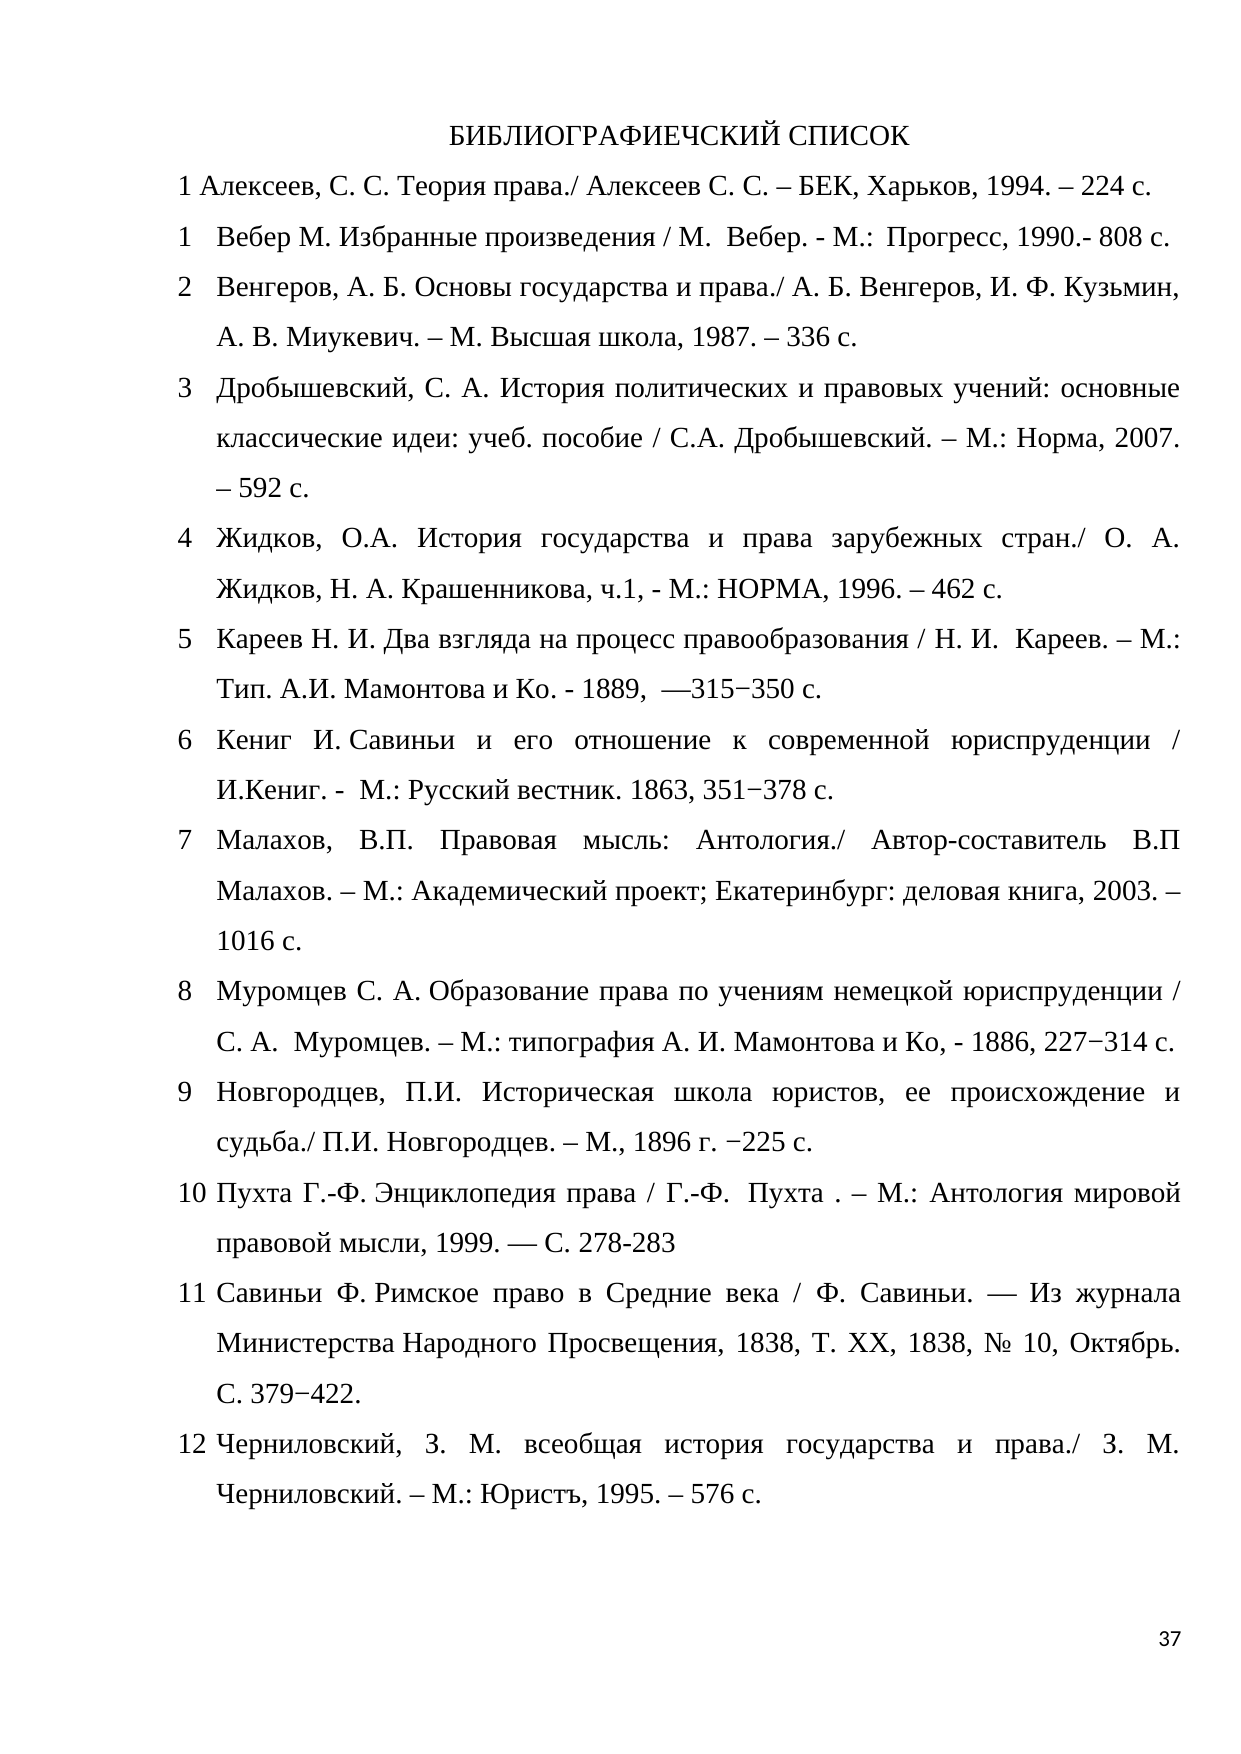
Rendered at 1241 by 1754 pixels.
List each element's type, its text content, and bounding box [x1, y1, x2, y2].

list Венгеров, А. Б. Основы государства и права./ А. Б. Венгеров, И. Ф. Кузьмин, А. В. Миукевич. – М. Высшая школа, 1987. – 336 с. [177, 269, 1181, 353]
list Савиньи Ф. Римское право в Средние века / Ф. Савиньи. — Из журнала Министерства Народного Просвещения, 1838, Т. XX, 1838, № 10, Октябрь. С. 379−422. [177, 1275, 1181, 1409]
text 1 Алексеев, С. С. Теория права./ Алексеев С. С. – БЕК, Харьков, 1994. – 224 с. [177, 168, 1181, 202]
list Дробышевский, С. А. История политических и правовых учений: основные классические идеи: учеб. пособие / С.А. Дробышевский. – М.: Норма, 2007. – 592 с. [177, 370, 1181, 504]
list Вебер М. Избранные произведения / М. Вебер. - М.: Прогресс, 1990.- 808 с. [177, 219, 1181, 252]
list Кениг И. Савиньи и его отношение к современной юриспруденции / И.Кениг. - М.: Русский вестник. 1863, 351−378 с. [177, 722, 1181, 806]
text БИБЛИОГРАФИЕЧСКИЙ СПИСОК [177, 118, 1181, 152]
list Муромцев С. А. Образование права по учениям немецкой юриспруденции / С. А. Муромцев. – М.: типография А. И. Мамонтова и Ко, - 1886, 227−314 с. [177, 973, 1181, 1057]
list Малахов, В.П. Правовая мысль: Антология./ Автор-составитель В.П Малахов. – М.: Академический проект; Екатеринбург: деловая книга, 2003. – 1016 с. [177, 822, 1181, 957]
list Черниловский, З. М. всеобщая история государства и права./ З. М. Черниловский. – М.: Юристъ, 1995. – 576 с. [177, 1426, 1181, 1510]
list Пухта Г.-Ф. Энциклопедия права / Г.-Ф. Пухта . – М.: Антология мировой правовой мысли, 1999. — С. 278-283 [177, 1175, 1181, 1258]
list Новгородцев, П.И. Историческая школа юристов, ее происхождение и судьба./ П.И. Новгородцев. – М., 1896 г. −225 с. [177, 1074, 1181, 1158]
list Жидков, О.А. История государства и права зарубежных стран./ О. А. Жидков, Н. А. Крашенникова, ч.1, - М.: НОРМА, 1996. – 462 с. [177, 521, 1181, 604]
list Кареев Н. И. Два взгляда на процесс правообразования / Н. И. Кареев. – М.: Тип. А.И. Мамонтова и Ко. - 1889, —315−350 с. [177, 621, 1181, 705]
